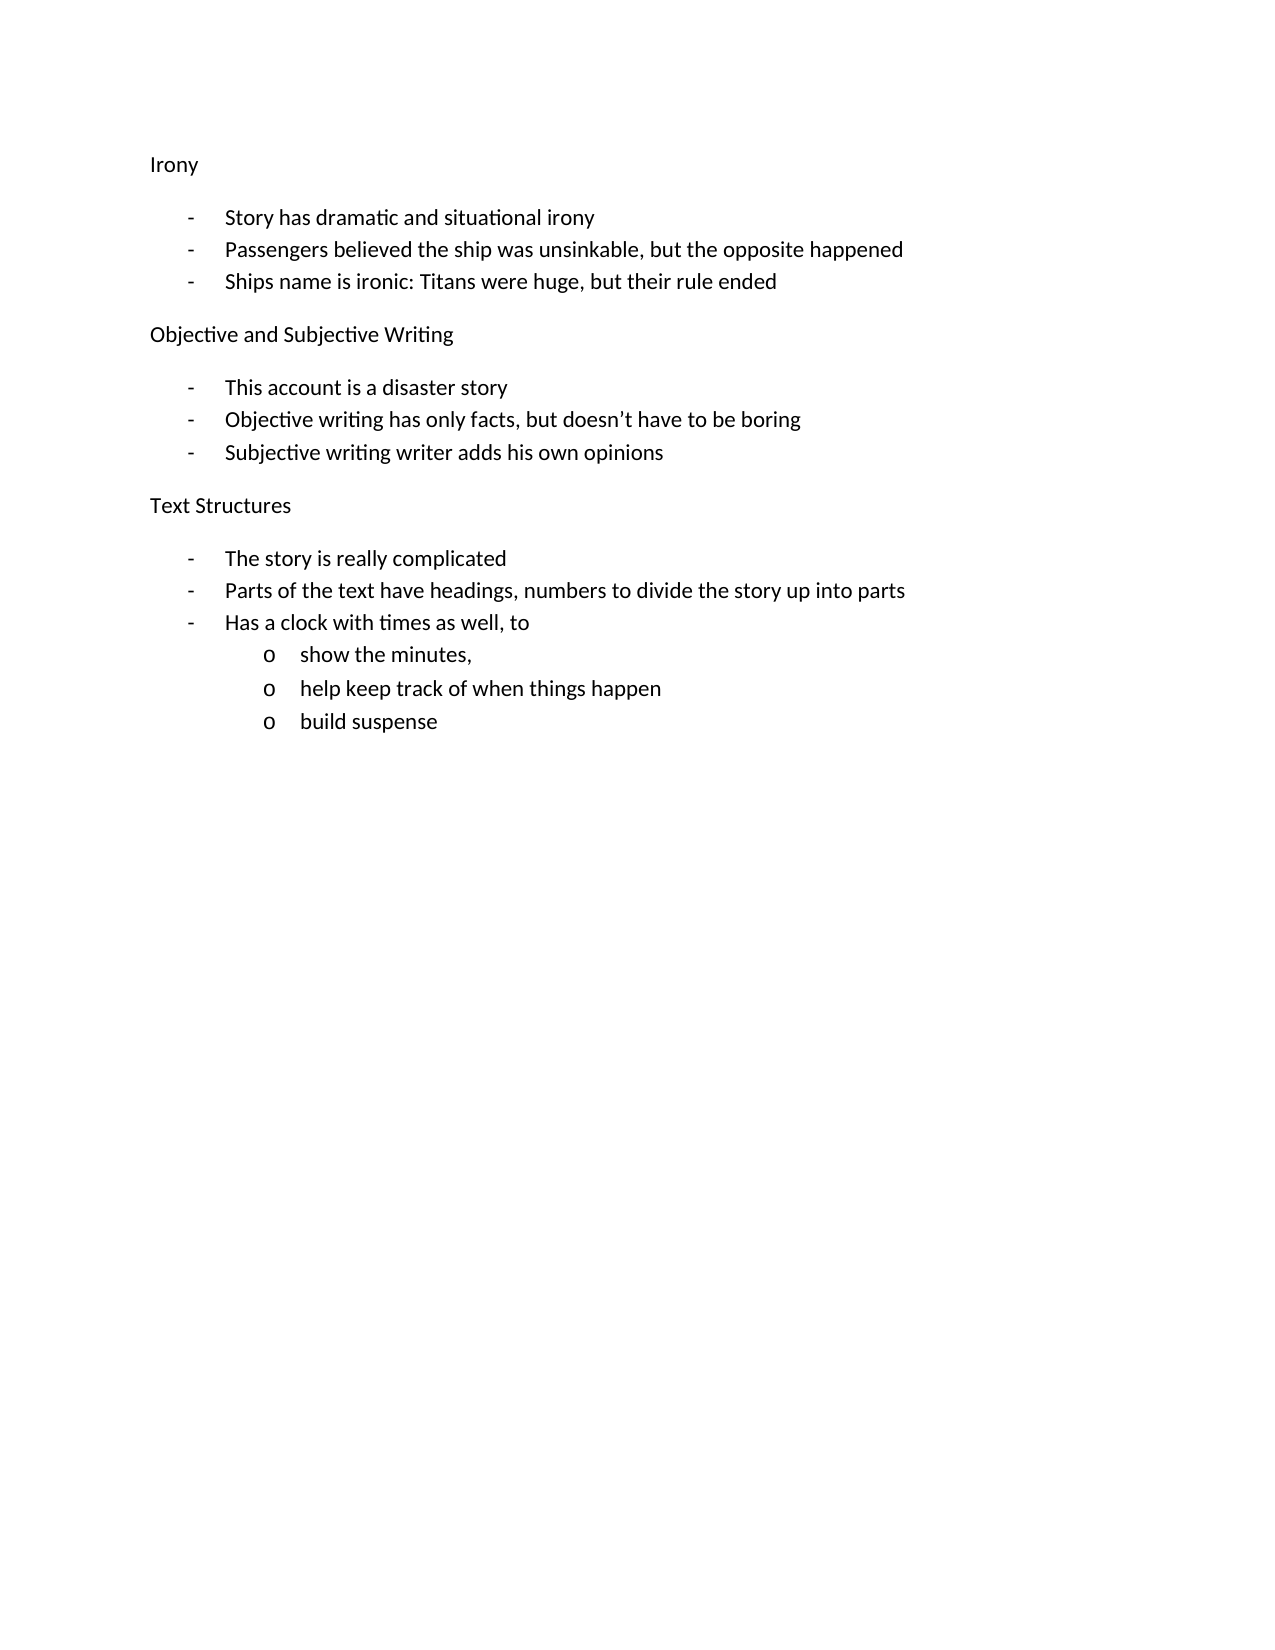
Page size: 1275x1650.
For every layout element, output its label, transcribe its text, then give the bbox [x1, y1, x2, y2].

text Irony [150, 150, 1125, 178]
list show the minutes, [262, 640, 1125, 669]
list build suspense [262, 707, 1125, 737]
list The story is really complicated [187, 544, 1125, 572]
list Passengers believed the ship was unsinkable, but the opposite happened [187, 235, 1125, 263]
text Text Structures [150, 491, 1125, 519]
list This account is a disaster story [187, 373, 1125, 401]
list Has a clock with times as well, to [187, 608, 1125, 636]
list Objective writing has only facts, but doesn’t have to be boring [187, 406, 1125, 434]
list Story has dramatic and situational irony [187, 203, 1125, 231]
text Objective and Subjective Writing [150, 320, 1125, 348]
list Subjective writing writer adds his own opinions [187, 438, 1125, 466]
list help keep track of when things happen [262, 674, 1125, 703]
list Parts of the text have headings, numbers to divide the story up into parts [187, 576, 1125, 604]
list Ships name is ironic: Titans were huge, but their rule ended [187, 267, 1125, 295]
